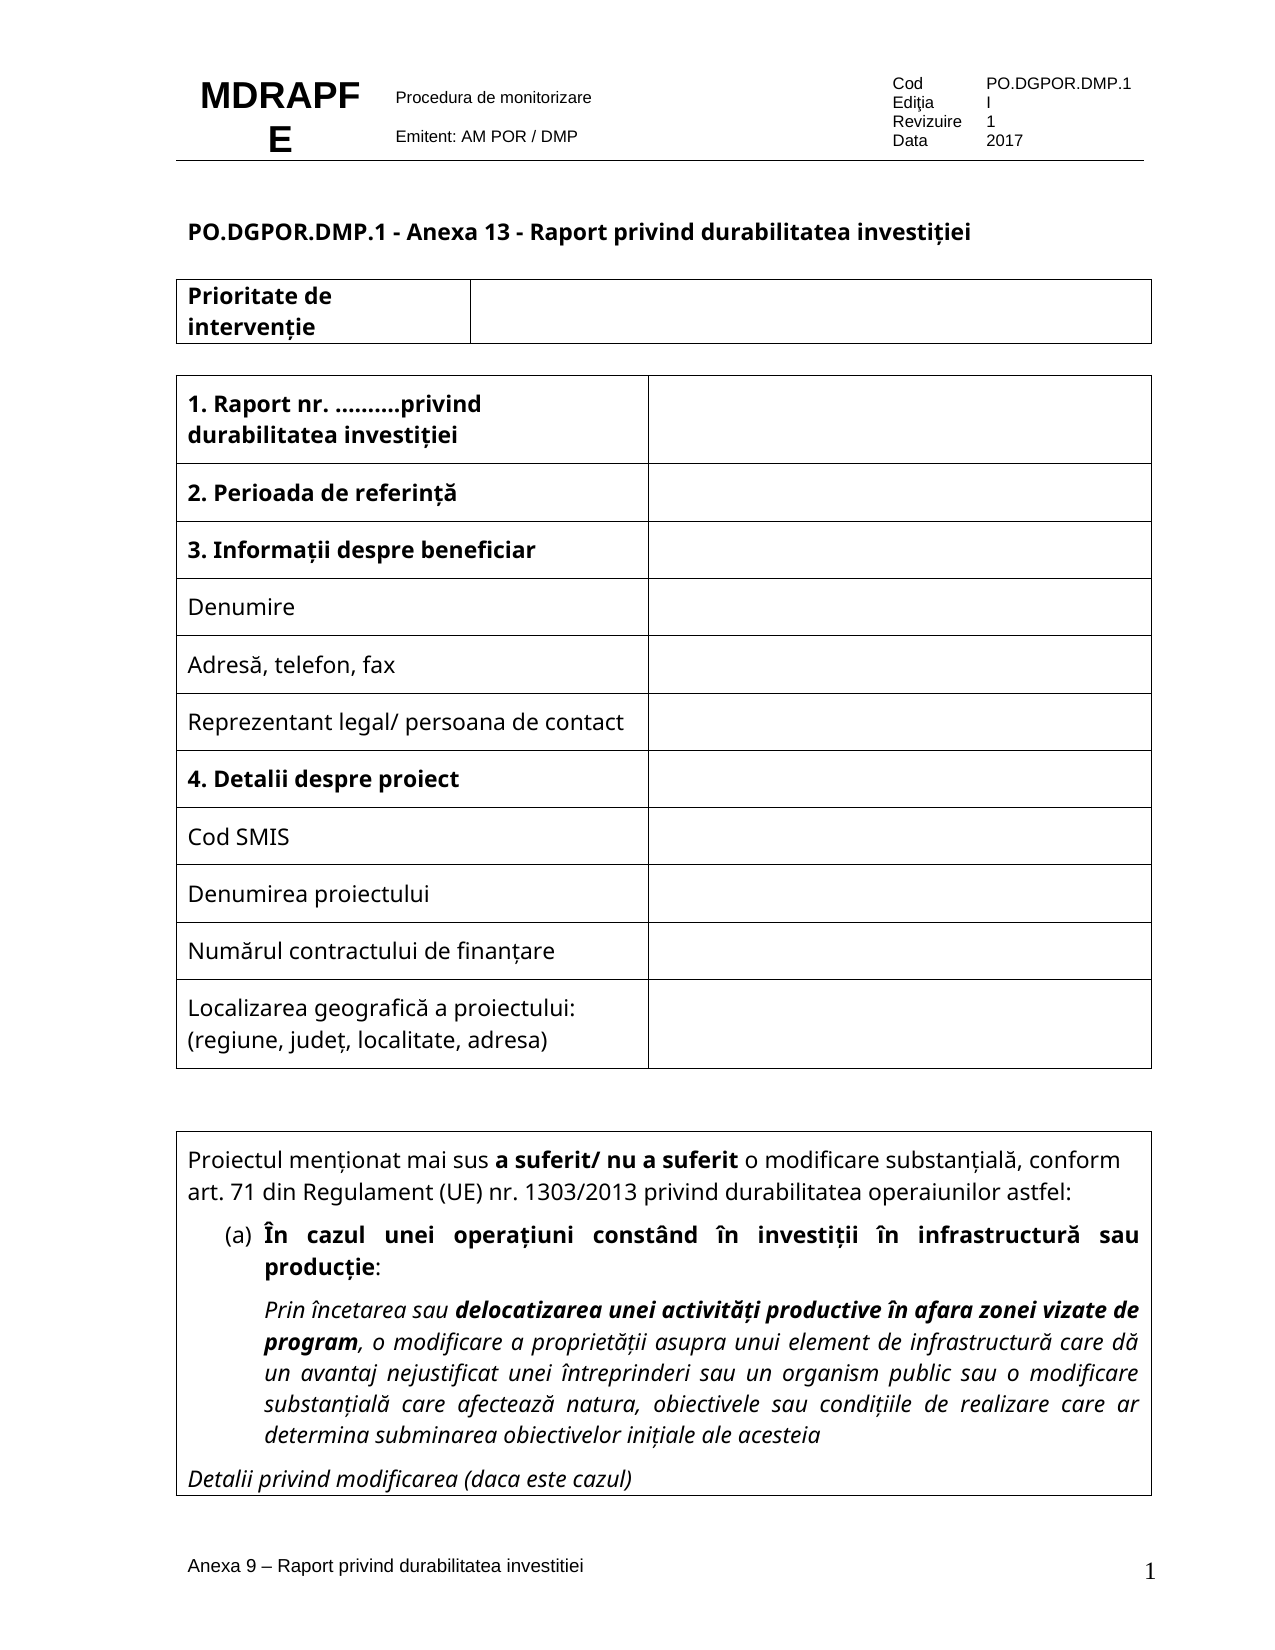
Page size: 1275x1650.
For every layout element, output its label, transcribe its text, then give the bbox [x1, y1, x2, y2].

table_cell [649, 579, 1151, 635]
table_cell Numărul contractului de finanţare [177, 923, 648, 979]
table_cell [649, 751, 1151, 807]
table_cell 2. Perioada de referinţă [177, 464, 648, 521]
table_cell [649, 522, 1151, 578]
table_cell Reprezentant legal/ persoana de contact [177, 694, 648, 750]
table_cell [649, 694, 1151, 750]
table_cell Cod SMIS [177, 808, 648, 864]
table_header [471, 280, 1151, 342]
table_cell Localizarea geografică a proiectului: (regiune, judeţ, localitate, adresa) [177, 980, 648, 1067]
table_cell Adresă, telefon, fax [177, 636, 648, 692]
table_header 1. Raport nr. ……….privind durabilitatea investiţiei [177, 376, 648, 463]
table_cell Denumirea proiectului [177, 865, 648, 922]
table_cell [649, 923, 1151, 979]
table_cell [649, 980, 1151, 1067]
table_cell [649, 464, 1151, 521]
table_cell [649, 865, 1151, 922]
table_cell [649, 808, 1151, 864]
text PO.DGPOR.DMP.1 - Anexa 13 - Raport privind durabilitatea investiţiei [187, 216, 1162, 248]
table_cell 3. Informaţii despre beneficiar [177, 522, 648, 578]
table_header [649, 376, 1151, 463]
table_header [177, 1132, 1151, 1494]
table_cell 4. Detalii despre proiect [177, 751, 648, 807]
table_cell Denumire [177, 579, 648, 635]
table_cell [649, 636, 1151, 692]
table_header Prioritate de intervenţie [177, 280, 470, 342]
